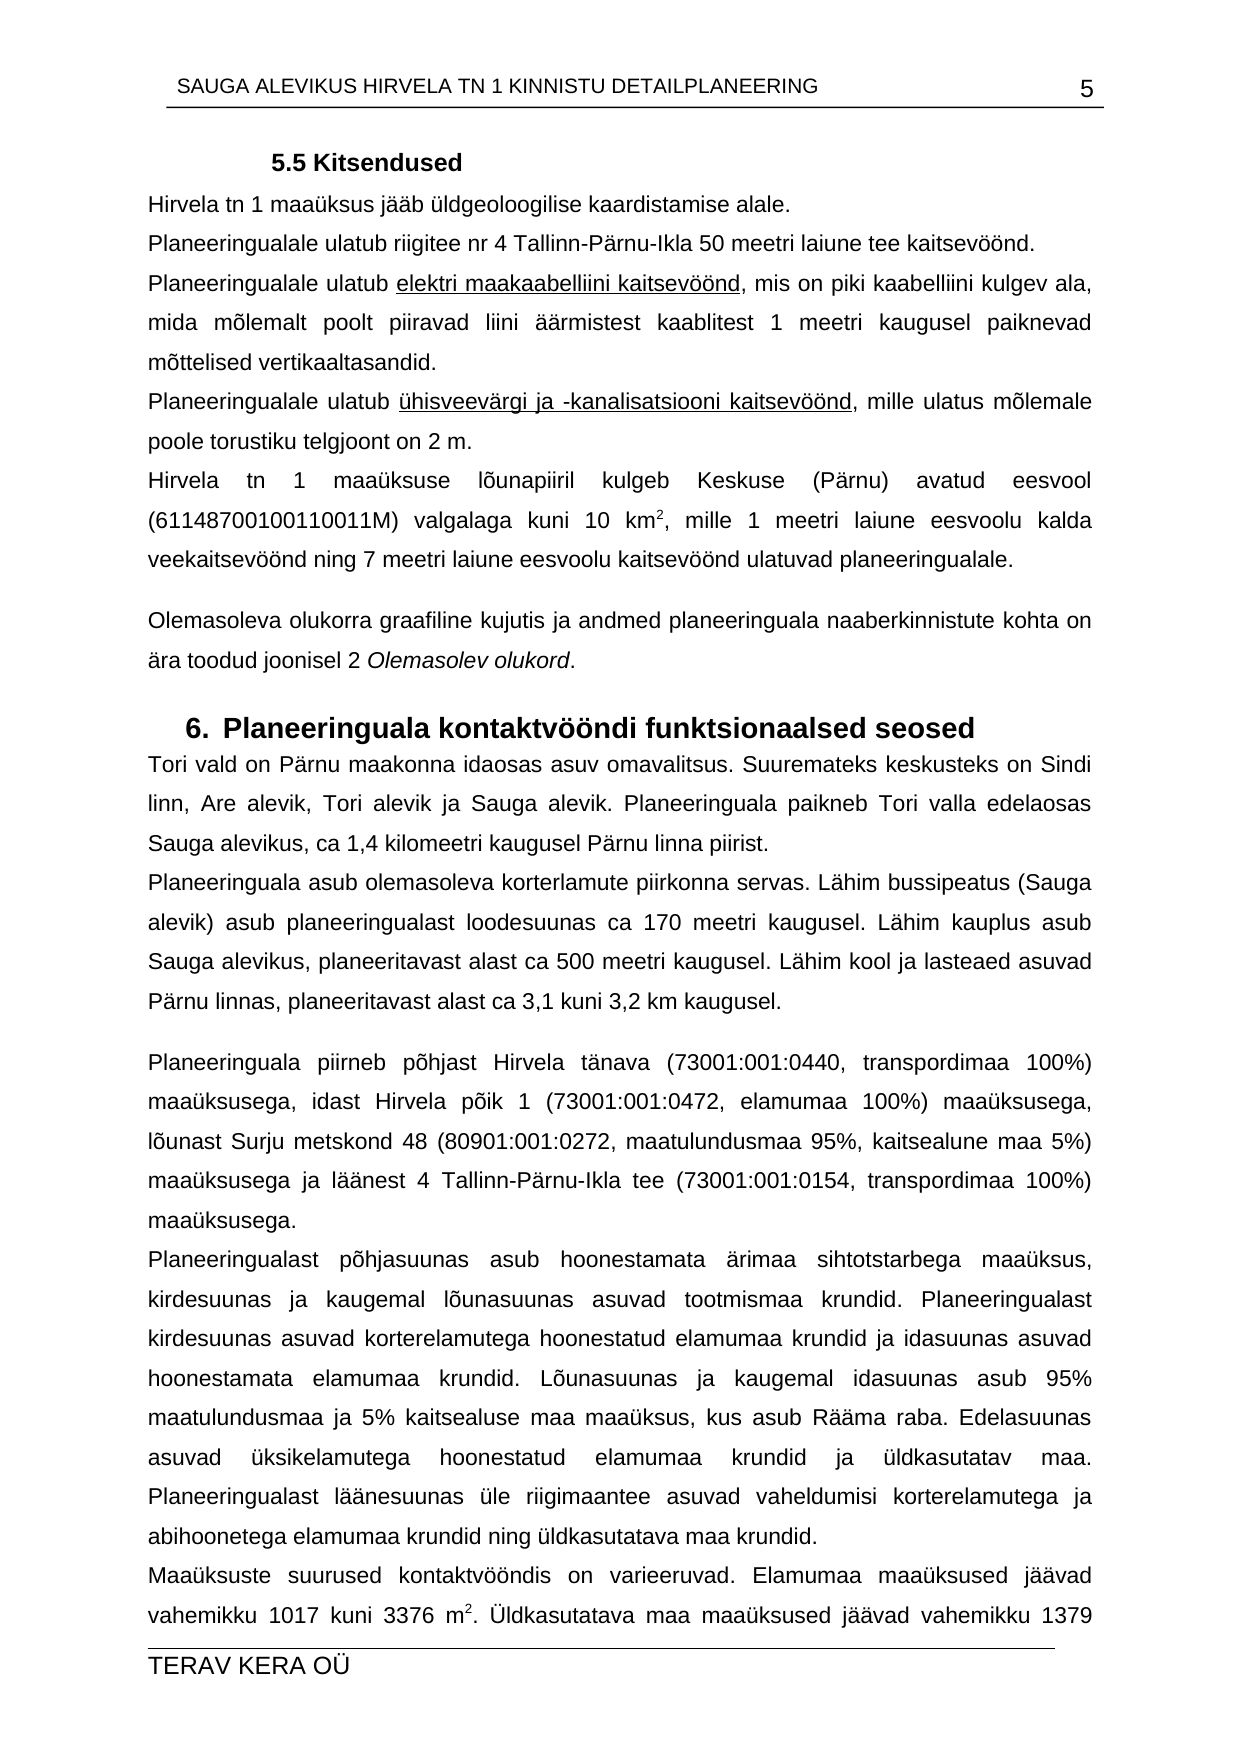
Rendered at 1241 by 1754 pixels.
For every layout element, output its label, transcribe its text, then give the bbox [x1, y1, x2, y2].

subtitle Planeeringuala kontaktvööndi funktsionaalsed seosed [185, 711, 1092, 745]
text Planeeringualale ulatub elektri maakaabelliini kaitsevöönd, mis on piki kaabelliini kulgev ala, mida mõlemalt poolt piiravad liini äärmistest kaablitest 1 meetri kaugusel paiknevad mõttelised vertikaaltasandid. [148, 270, 1092, 375]
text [148, 1562, 1092, 1628]
text Planeeringualale ulatub ühisveevärgi ja -kanalisatsiooni kaitsevöönd, mille ulatus mõlemale poole torustiku telgjoont on 2 m. [148, 388, 1092, 454]
text Planeeringuala asub olemasoleva korterlamute piirkonna servas. Lähim bussipeatus (Sauga alevik) asub planeeringualast loodesuunas ca 170 meetri kaugusel. Lähim kauplus asub Sauga alevikus, planeeritavast alast ca 500 meetri kaugusel. Lähim kool ja lasteaed asuvad Pärnu linnas, planeeritavast alast ca 3,1 kuni 3,2 km kaugusel. [148, 869, 1092, 1014]
text Hirvela tn 1 maaüksuse lõunapiiril kulgeb Keskuse (Pärnu) avatud eesvool (61148700100110011M) valgalaga kuni 10 km2, mille 1 meetri laiune eesvoolu kalda veekaitsevöönd ning 7 meetri laiune eesvoolu kaitsevöönd ulatuvad planeeringualale. [148, 467, 1092, 572]
text Planeeringuala piirneb põhjast Hirvela tänava (73001:001:0440, transpordimaa 100%) maaüksusega, idast Hirvela põik 1 (73001:001:0472, elamumaa 100%) maaüksusega, lõunast Surju metskond 48 (80901:001:0272, maatulundusmaa 95%, kaitsealune maa 5%) maaüksusega ja läänest 4 Tallinn-Pärnu-Ikla tee (73001:001:0154, transpordimaa 100%) maaüksusega. [148, 1049, 1092, 1233]
text Hirvela tn 1 maaüksus jääb üldgeoloogilise kaardistamise alale. [148, 191, 1092, 217]
text Planeeringualale ulatub riigitee nr 4 Tallinn-Pärnu-Ikla 50 meetri laiune tee kaitsevöönd. [148, 230, 1092, 257]
subtitle 5.5 Kitsendused [271, 148, 1092, 176]
text Tori vald on Pärnu maakonna idaosas asuv omavalitsus. Suuremateks keskusteks on Sindi linn, Are alevik, Tori alevik ja Sauga alevik. Planeeringuala paikneb Tori valla edelaosas Sauga alevikus, ca 1,4 kilomeetri kaugusel Pärnu linna piirist. [148, 751, 1092, 856]
text Olemasoleva olukorra graafiline kujutis ja andmed planeeringuala naaberkinnistute kohta on ära toodud joonisel 2 Olemasolev olukord. [148, 607, 1092, 673]
text Planeeringualast põhjasuunas asub hoonestamata ärimaa sihtotstarbega maaüksus, kirdesuunas ja kaugemal lõunasuunas asuvad tootmismaa krundid. Planeeringualast kirdesuunas asuvad korterelamutega hoonestatud elamumaa krundid ja idasuunas asuvad hoonestamata elamumaa krundid. Lõunasuunas ja kaugemal idasuunas asub 95% maatulundusmaa ja 5% kaitsealuse maa maaüksus, kus asub Rääma raba. Edelasuunas asuvad üksikelamutega hoonestatud elamumaa krundid ja üldkasutatav maa. Planeeringualast läänesuunas üle riigimaantee asuvad vaheldumisi korterelamutega ja abihoonetega elamumaa krundid ning üldkasutatava maa krundid. [148, 1246, 1092, 1549]
